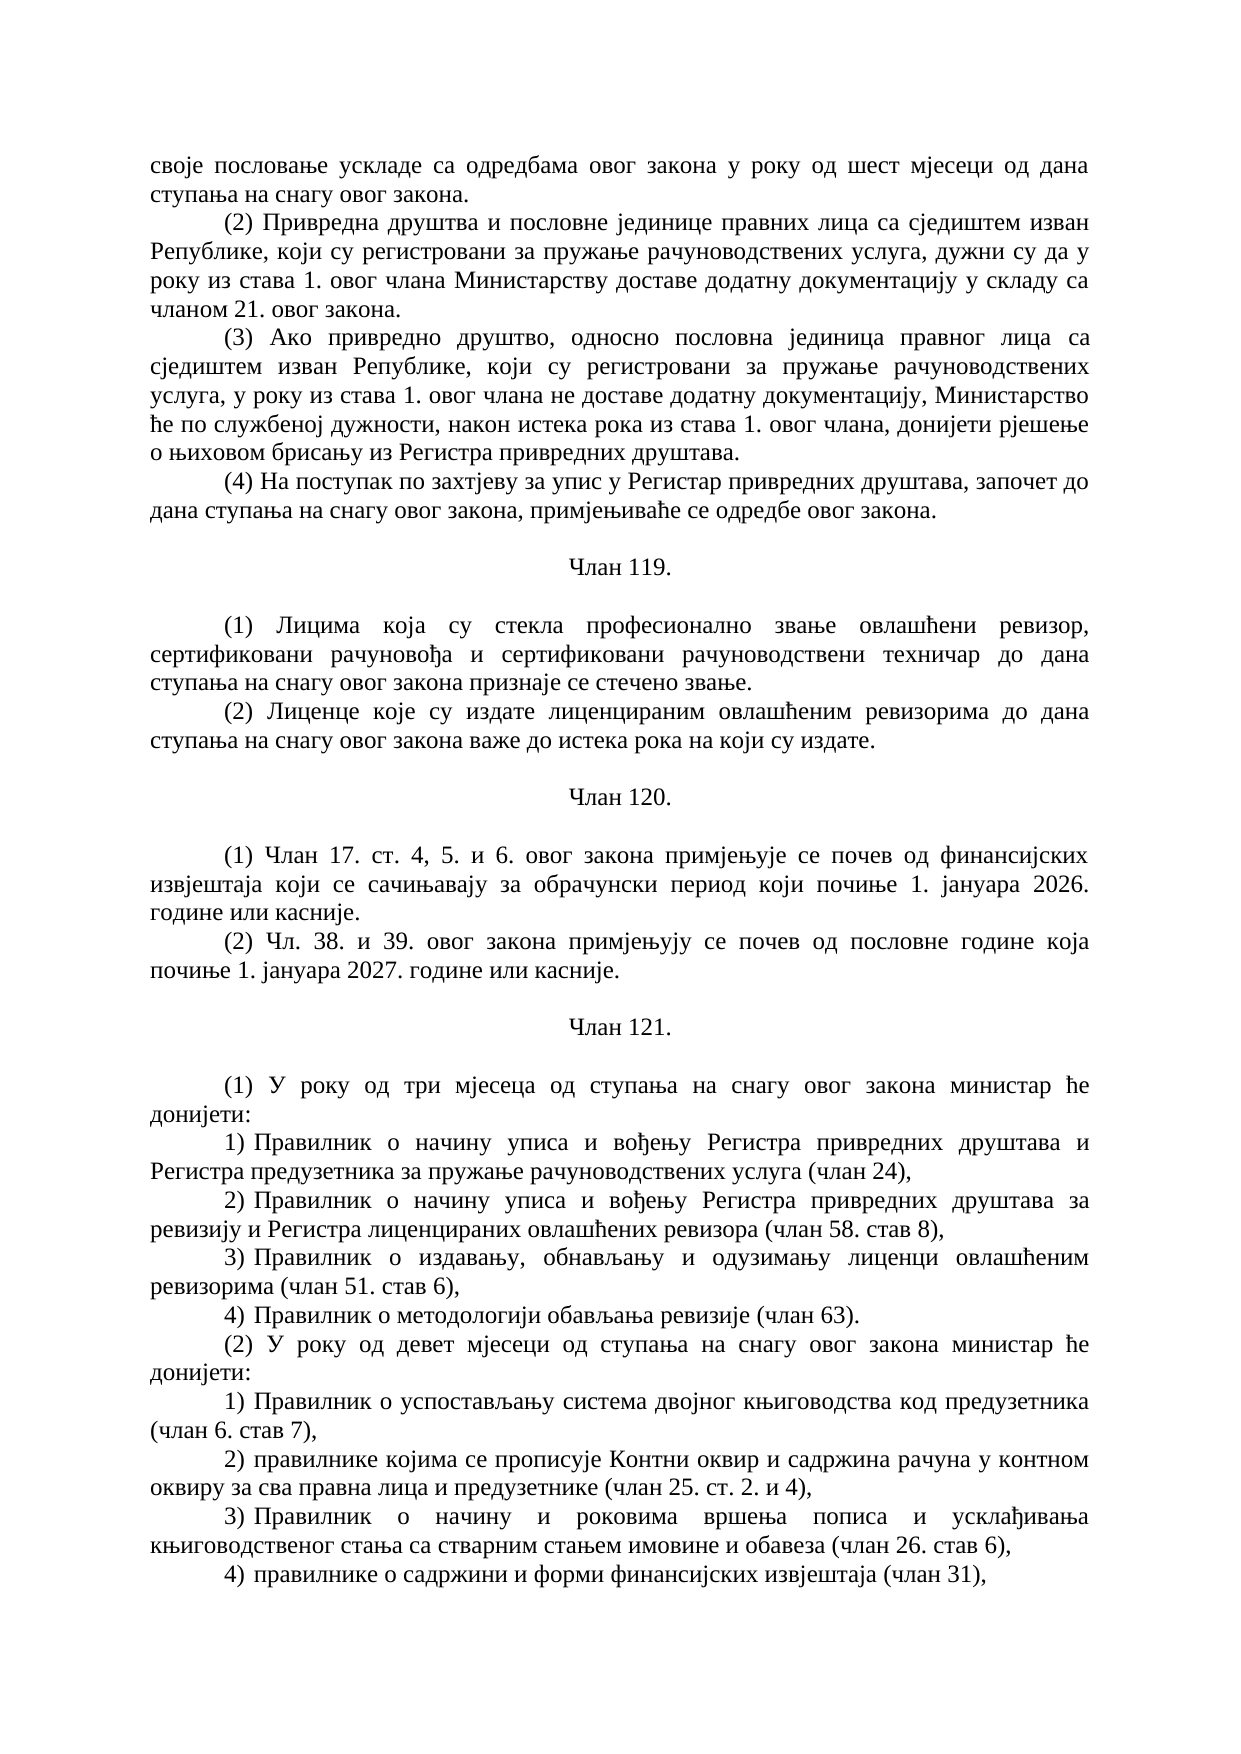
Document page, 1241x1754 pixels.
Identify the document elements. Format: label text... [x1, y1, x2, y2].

list Правилник о методологији обављања ревизије (члан 63). [150, 1300, 1090, 1329]
list Правилник о издавању, обнављању и одузимању лиценци овлашћеним ревизорима (члан 51. став 6), [150, 1242, 1090, 1300]
text Члан 121. [150, 1012, 1090, 1041]
list Ако привредно друштво, односно пословна јединица правног лица са сједиштем изван Републике, који су регистровани за пружање рачуноводствених услуга, у року из става 1. овог члана не доставе додатну документацију, Министарство ће по службеној дужности, након истека рока из става 1. овог члана, донијети рјешење о њиховом брисању из Регистра привредних друштава. [150, 322, 1090, 466]
list Правилник о начину уписа и вођењу Регистра привредних друштава за ревизију и Регистра лиценцираних овлашћених ревизора (члан 58. став 8), [150, 1185, 1090, 1242]
list правилнике којима се прописује Контни оквир и садржина рачуна у контном оквиру за сва правна лица и предузетнике (члан 25. ст. 2. и 4), [150, 1444, 1090, 1501]
list У року од девет мјесеци од ступања на снагу овог закона министар ће донијети: [150, 1329, 1090, 1386]
list На поступак по захтјеву за упис у Регистар привредних друштава, започет до дана ступања на снагу овог закона, примјењиваће се одредбе овог закона. [150, 466, 1090, 524]
list Лицима која су стекла професионално звање овлашћени ревизор, сертификовани рачуновођа и сертификовани рачуноводствени техничар до дана ступања на снагу овог закона признаје се стечено звање. [150, 610, 1090, 696]
list Чл. 38. и 39. овог закона примјењују се почев од пословне године која почиње 1. јануара 2027. године или касније. [150, 926, 1090, 984]
list Лиценце које су издате лиценцираним овлашћеним ревизорима до дана ступања на снагу овог закона важе до истека рока на који су издате. [150, 696, 1090, 754]
list Члан 17. ст. 4, 5. и 6. овог закона примјењује се почев од финансијских извјештаја који се сачињавају за обрачунски период који почиње 1. јануара 2026. године или касније. [150, 840, 1090, 926]
list У року од три мјесеца од ступања на снагу овог закона министар ће донијети: [150, 1070, 1090, 1127]
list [150, 150, 1090, 207]
list правилнике о садржини и форми финансијских извјештаја (члан 31), [150, 1559, 1090, 1587]
list Привредна друштва и пословне јединице правних лица са сједиштем изван Републике, који су регистровани за пружање рачуноводствених услуга, дужни су да у року из става 1. овог члана Министарству доставе додатну документацију у складу са чланом 21. овог закона. [150, 207, 1090, 322]
text Члан 119. [150, 552, 1090, 581]
text Члан 120. [150, 782, 1090, 811]
list Правилник о начину и роковима вршења пописа и усклађивања књиговодственог стања са стварним стањем имовине и обавеза (члан 26. став 6), [150, 1501, 1090, 1559]
list Правилник о успостављању система двојног књиговодства код предузетника (члан 6. став 7), [150, 1386, 1090, 1444]
list Правилник о начину уписа и вођењу Регистра привредних друштава и Регистра предузетника за пружање рачуноводствених услуга (члан 24), [150, 1127, 1090, 1185]
